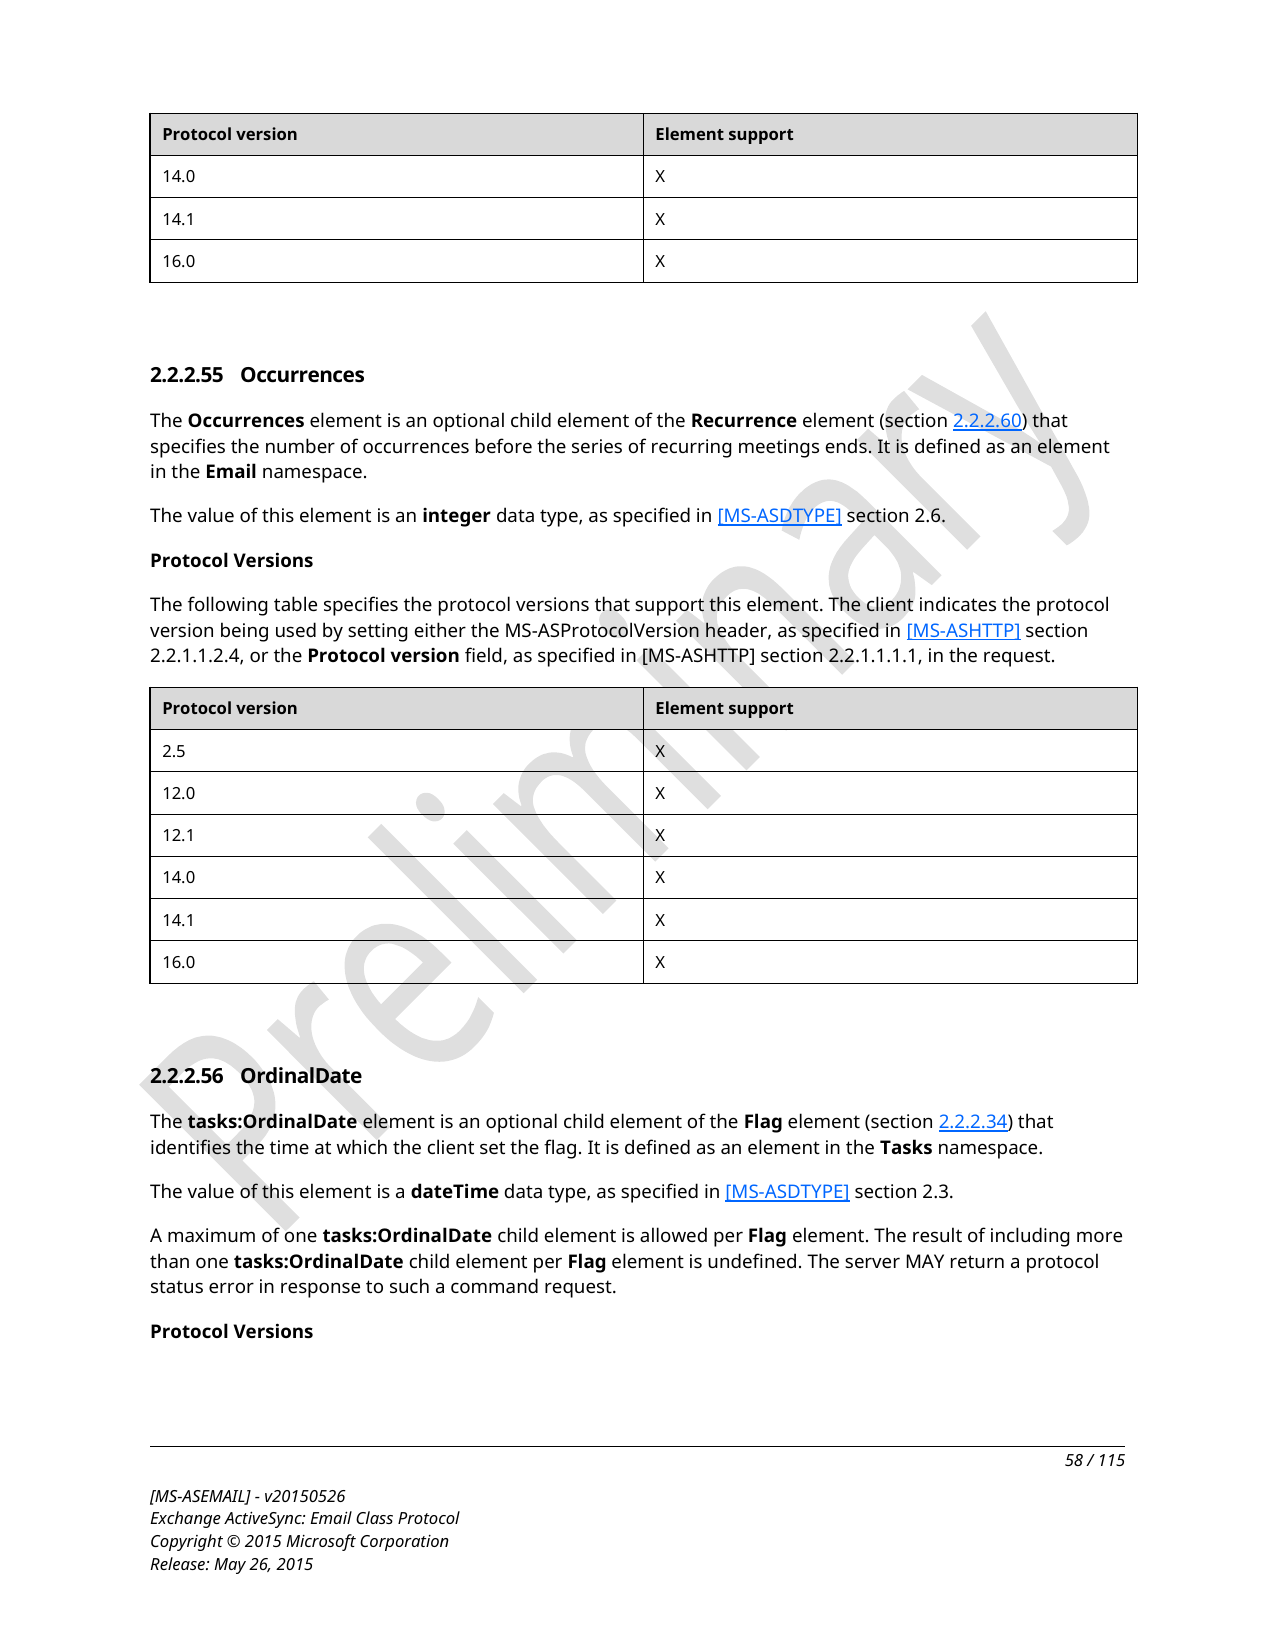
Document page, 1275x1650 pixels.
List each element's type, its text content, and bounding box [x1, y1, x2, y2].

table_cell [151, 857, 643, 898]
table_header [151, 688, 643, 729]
text A maximum of one tasks:OrdinalDate child element is allowed per Flag element. The result of including more than one tasks:OrdinalDate child element per Flag element is undefined. The server MAY return a protocol status error in response to such a command request. [150, 1223, 1125, 1299]
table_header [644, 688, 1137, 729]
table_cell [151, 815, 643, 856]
subtitle OrdinalDate [150, 1061, 1125, 1090]
text Protocol Versions [150, 547, 1125, 573]
text The Occurrences element is an optional child element of the Recurrence element (section 2.2.2.60) that specifies the number of occurrences before the series of recurring meetings ends. It is defined as an element in the Email namespace. [150, 407, 1125, 484]
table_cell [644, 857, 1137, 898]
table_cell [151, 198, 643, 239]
text Protocol Versions [150, 1318, 1125, 1343]
text The value of this element is a dateTime data type, as specified in [MS-ASDTYPE] section 2.3. [150, 1178, 1125, 1204]
text The following table specifies the protocol versions that support this element. The client indicates the protocol version being used by setting either the MS-ASProtocolVersion header, as specified in [MS-ASHTTP] section 2.2.1.1.2.4, or the Protocol version field, as specified in [MS-ASHTTP] section 2.2.1.1.1.1, in the request. [150, 591, 1125, 668]
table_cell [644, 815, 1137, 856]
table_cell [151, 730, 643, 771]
text The tasks:OrdinalDate element is an optional child element of the Flag element (section 2.2.2.34) that identifies the time at which the client set the flag. It is defined as an element in the Tasks namespace. [150, 1108, 1125, 1159]
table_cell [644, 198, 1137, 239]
subtitle Occurrences [150, 360, 1125, 389]
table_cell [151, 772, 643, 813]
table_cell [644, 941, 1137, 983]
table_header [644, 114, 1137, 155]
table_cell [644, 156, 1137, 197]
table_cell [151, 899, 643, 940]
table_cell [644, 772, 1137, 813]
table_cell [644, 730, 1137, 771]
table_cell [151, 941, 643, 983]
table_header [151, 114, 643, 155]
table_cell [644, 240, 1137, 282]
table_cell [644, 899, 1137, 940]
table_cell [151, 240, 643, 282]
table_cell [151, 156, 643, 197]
text The value of this element is an integer data type, as specified in [MS-ASDTYPE] section 2.6. [150, 503, 1125, 528]
